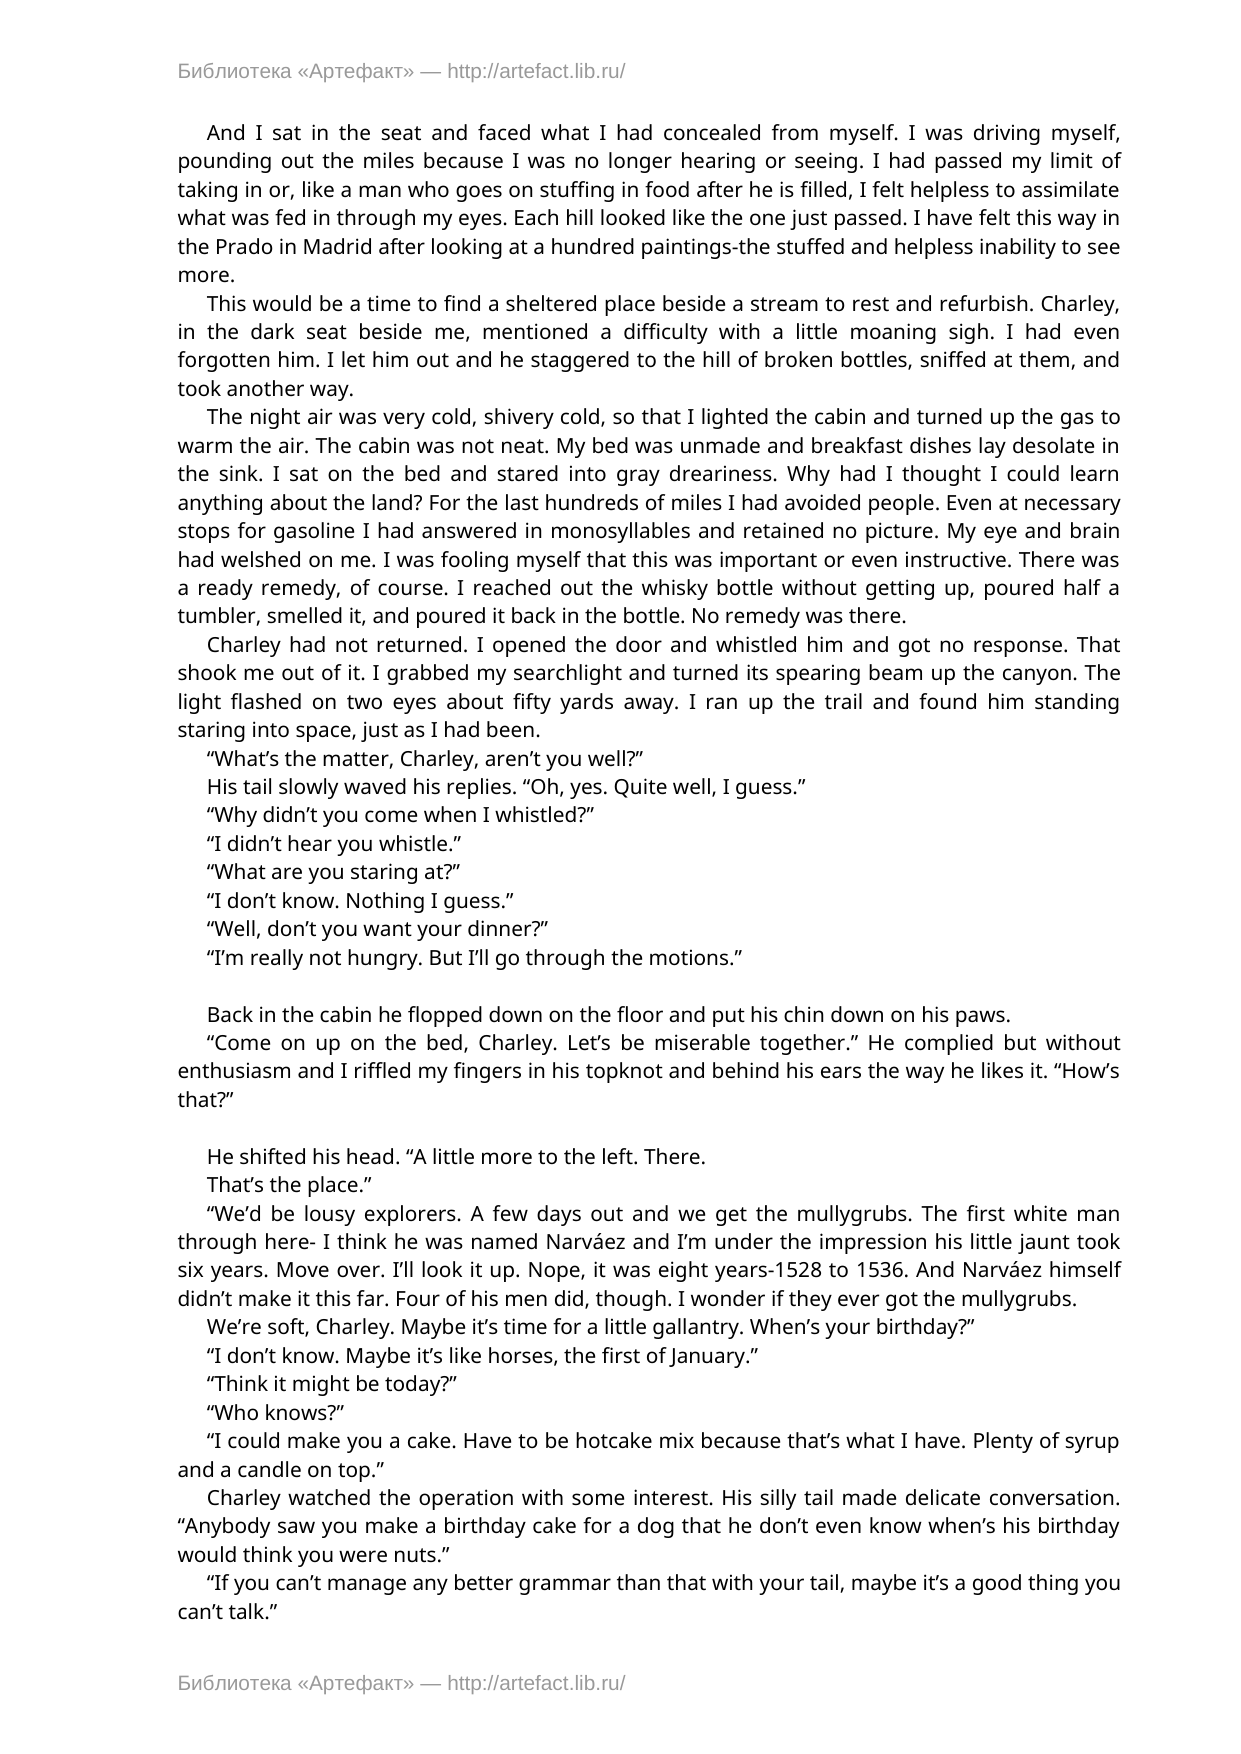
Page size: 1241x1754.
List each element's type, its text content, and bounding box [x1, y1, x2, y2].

text “We’d be lousy explorers. A few days out and we get the mullygrubs. The first white man through here- I think he was named Narváez and I’m under the impression his little jaunt took six years. Move over. I’ll look it up. Nope, it was eight years-1528 to 1536. And Narváez himself didn’t make it this far. Four of his men did, though. I wonder if they ever got the mullygrubs. [177, 1199, 1122, 1312]
text “I don’t know. Maybe it’s like horses, the first of January.” [177, 1341, 1122, 1369]
text “What are you staring at?” [177, 857, 1122, 886]
text We’re soft, Charley. Maybe it’s time for a little gallantry. When’s your birthday?” [177, 1312, 1122, 1341]
text He shifted his head. “A little more to the left. There. [177, 1142, 1122, 1170]
text And I sat in the seat and faced what I had concealed from myself. I was driving myself, pounding out the miles because I was no longer hearing or seeing. I had passed my limit of taking in or, like a man who goes on stuffing in food after he is filled, I felt helpless to assimilate what was fed in through my eyes. Each hill looked like the one just passed. I have felt this way in the Prado in Madrid after looking at a hundred paintings-the stuffed and helpless inability to see more. [177, 118, 1122, 289]
text Back in the cabin he flopped down on the floor and put his chin down on his paws. [177, 1000, 1122, 1028]
text “If you can’t manage any better grammar than that with your tail, maybe it’s a good thing you can’t talk.” [177, 1568, 1122, 1625]
text Charley watched the operation with some interest. His silly tail made delicate conversation. “Anybody saw you make a birthday cake for a dog that he don’t even know when’s his birthday would think you were nuts.” [177, 1483, 1122, 1568]
text “Who knows?” [177, 1398, 1122, 1426]
text “What’s the matter, Charley, aren’t you well?” [177, 744, 1122, 772]
text This would be a time to find a sheltered place beside a stream to rest and refurbish. Charley, in the dark seat beside me, mentioned a difficulty with a little moaning sigh. I had even forgotten him. I let him out and he staggered to the hill of broken bottles, sniffed at them, and took another way. [177, 289, 1122, 402]
text “Why didn’t you come when I whistled?” [177, 801, 1122, 829]
text “I don’t know. Nothing I guess.” [177, 886, 1122, 914]
text “I didn’t hear you whistle.” [177, 829, 1122, 857]
text Charley had not returned. I opened the door and whistled him and got no response. That shook me out of it. I grabbed my searchlight and turned its spearing beam up the canyon. The light flashed on two eyes about fifty yards away. I ran up the trail and found him standing staring into space, just as I had been. [177, 630, 1122, 744]
text The night air was very cold, shivery cold, so that I lighted the cabin and turned up the gas to warm the air. The cabin was not neat. My bed was unmade and breakfast dishes lay desolate in the sink. I sat on the bed and stared into gray dreariness. Why had I thought I could learn anything about the land? For the last hundreds of miles I had avoided people. Even at necessary stops for gasoline I had answered in monosyllables and retained no picture. My eye and brain had welshed on me. I was fooling myself that this was important or even instructive. There was a ready remedy, of course. I reached out the whisky bottle without getting up, poured half a tumbler, smelled it, and poured it back in the bottle. No remedy was there. [177, 402, 1122, 630]
text “I could make you a cake. Have to be hotcake mix because that’s what I have. Plenty of syrup and a candle on top.” [177, 1426, 1122, 1483]
text “I’m really not hungry. But I’ll go through the motions.” [177, 943, 1122, 971]
text His tail slowly waved his replies. “Oh, yes. Quite well, I guess.” [177, 772, 1122, 801]
text “Well, don’t you want your dinner?” [177, 914, 1122, 943]
text “Think it might be today?” [177, 1369, 1122, 1398]
text “Come on up on the bed, Charley. Let’s be miserable together.” He complied but without enthusiasm and I riffled my fingers in his topknot and behind his ears the way he likes it. “How’s that?” [177, 1028, 1122, 1113]
text That’s the place.” [177, 1170, 1122, 1199]
